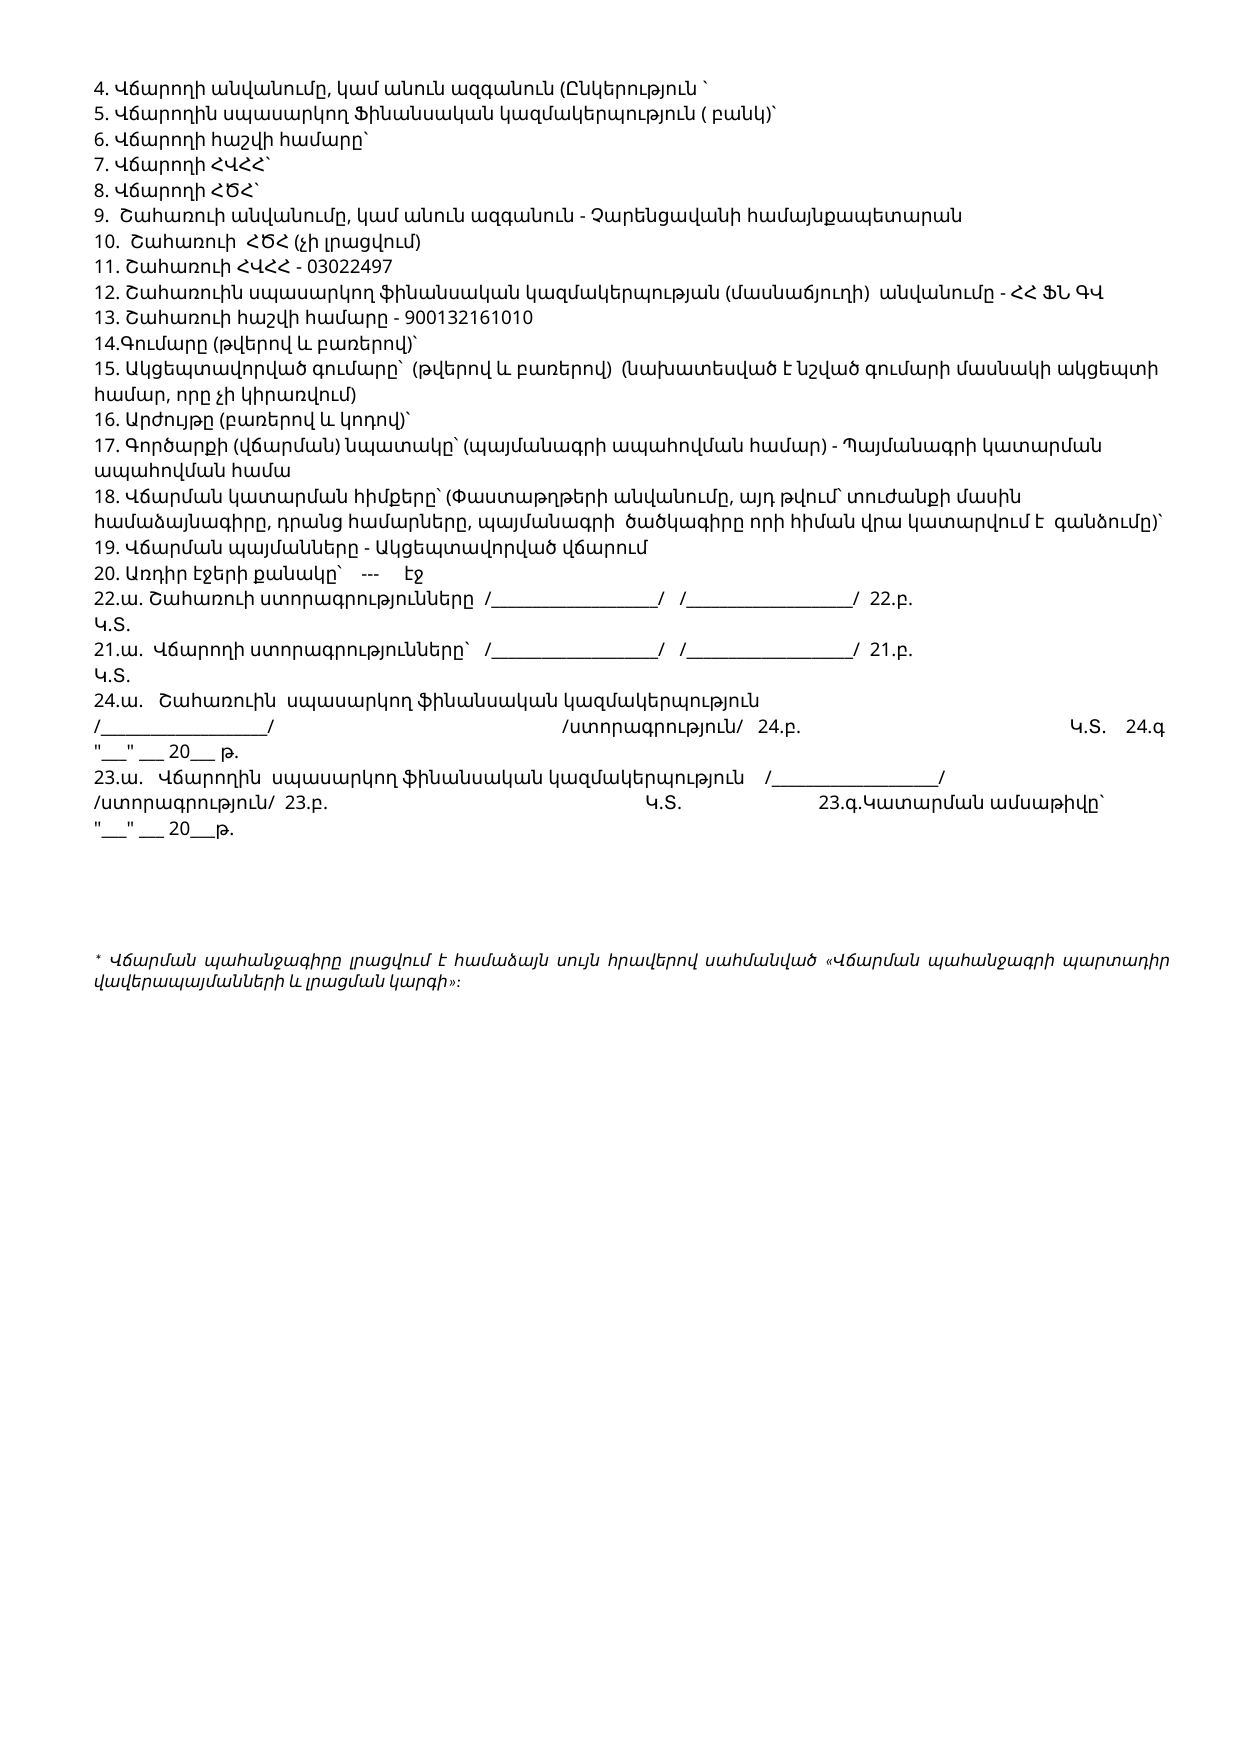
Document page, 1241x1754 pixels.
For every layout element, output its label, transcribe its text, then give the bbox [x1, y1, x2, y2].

text * Վճարման պահանջագիրը լրացվում է համաձայն սույն հրավերով սահմանված «Վճարման պահանջագրի պարտադիր վավերապայմանների և լրացման կարգի»: [94, 951, 1171, 991]
